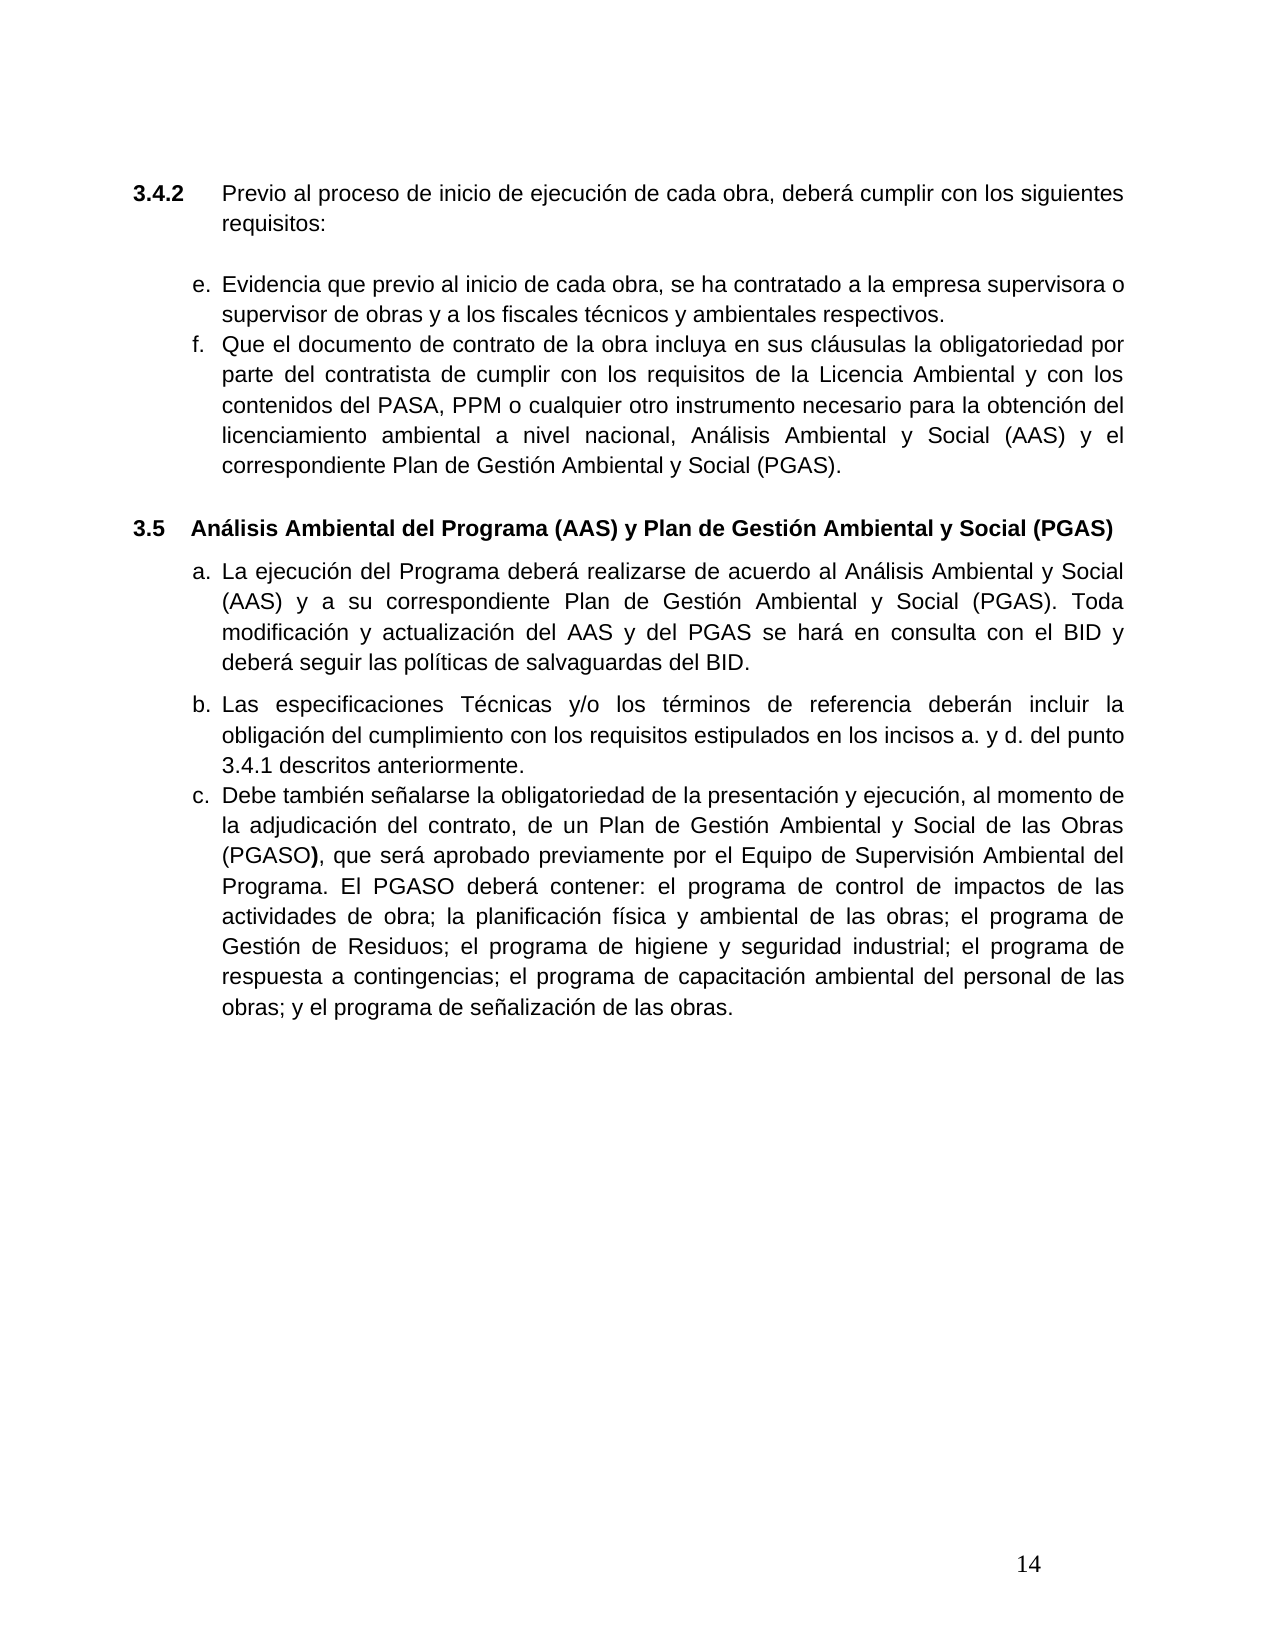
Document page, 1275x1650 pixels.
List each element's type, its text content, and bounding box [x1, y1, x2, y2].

list Que el documento de contrato de la obra incluya en sus cláusulas la obligatoriedad por parte del contratista de cumplir con los requisitos de la Licencia Ambiental y con los contenidos del PASA, PPM o cualquier otro instrumento necesario para la obtención del licenciamiento ambiental a nivel nacional, Análisis Ambiental y Social (AAS) y el correspondiente Plan de Gestión Ambiental y Social (PGAS). [192, 331, 1125, 478]
text 3.4.2 Previo al proceso de inicio de ejecución de cada obra, deberá cumplir con los siguientes requisitos: [133, 180, 1125, 237]
text a. La ejecución del Programa deberá realizarse de acuerdo al Análisis Ambiental y Social (AAS) y a su correspondiente Plan de Gestión Ambiental y Social (PGAS). Toda modificación y actualización del AAS y del PGAS se hará en consulta con el BID y deberá seguir las políticas de salvaguardas del BID. [192, 558, 1125, 675]
subtitle 3.5 Análisis Ambiental del Programa (AAS) y Plan de Gestión Ambiental y Social (PGAS) [133, 515, 1125, 542]
list Evidencia que previo al inicio de cada obra, se ha contratado a la empresa supervisora o supervisor de obras y a los fiscales técnicos y ambientales respectivos. [192, 271, 1125, 327]
text c. Debe también señalarse la obligatoriedad de la presentación y ejecución, al momento de la adjudicación del contrato, de un Plan de Gestión Ambiental y Social de las Obras (PGASO), que será aprobado previamente por el Equipo de Supervisión Ambiental del Programa. El PGASO deberá contener: el programa de control de impactos de las actividades de obra; la planificación física y ambiental de las obras; el programa de Gestión de Residuos; el programa de higiene y seguridad industrial; el programa de respuesta a contingencias; el programa de capacitación ambiental del personal de las obras; y el programa de señalización de las obras. [192, 782, 1125, 1020]
text b. Las especificaciones Técnicas y/o los términos de referencia deberán incluir la obligación del cumplimiento con los requisitos estipulados en los incisos a. y d. del punto 3.4.1 descritos anteriormente. [192, 691, 1125, 778]
